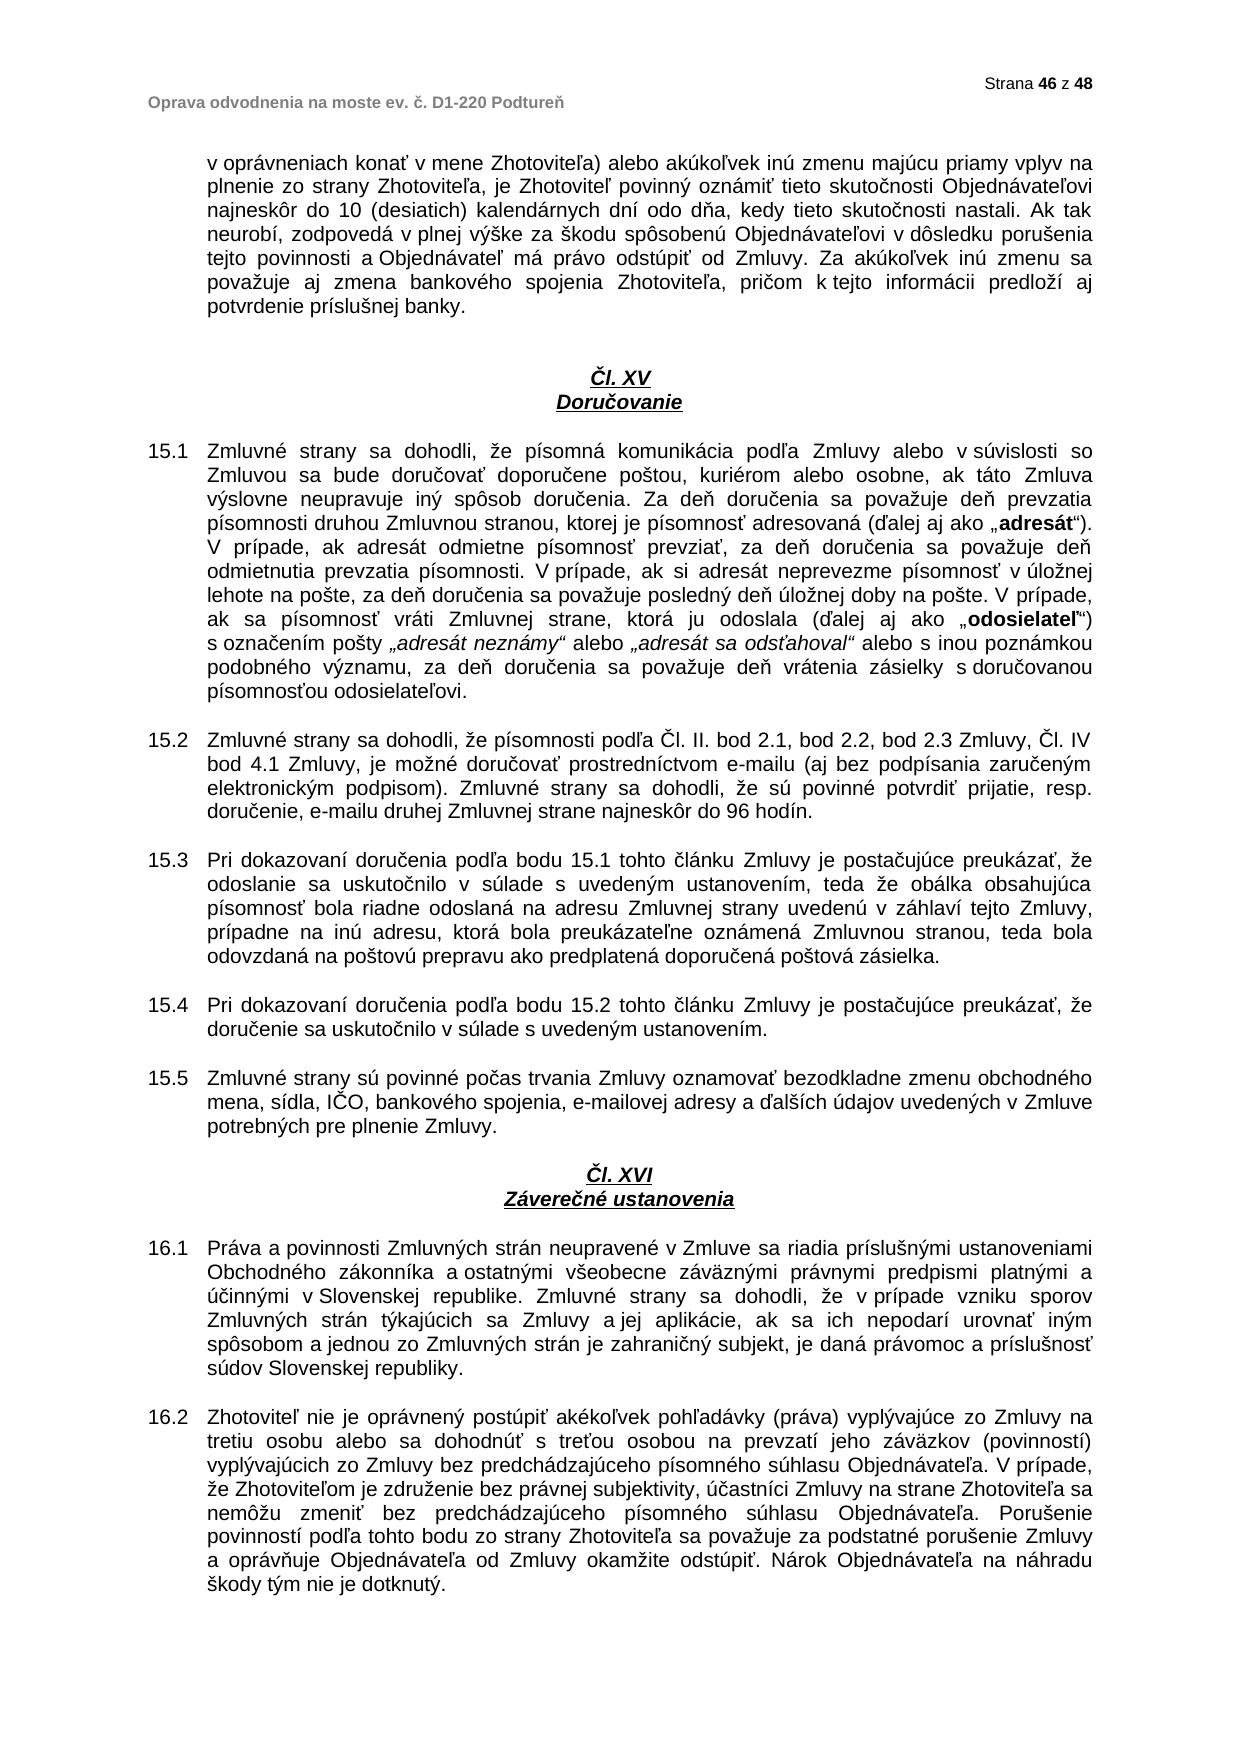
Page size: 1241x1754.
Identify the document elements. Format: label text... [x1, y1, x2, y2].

list Zmluvné strany sa dohodli, že písomná komunikácia podľa Zmluvy alebo v súvislosti so Zmluvou sa bude doručovať doporučene poštou, kuriérom alebo osobne, ak táto Zmluva výslovne neupravuje iný spôsob doručenia. Za deň doručenia sa považuje deň prevzatia písomnosti druhou Zmluvnou stranou, ktorej je písomnosť adresovaná (ďalej aj ako „adresát“). V prípade, ak adresát odmietne písomnosť prevziať, za deň doručenia sa považuje deň odmietnutia prevzatia písomnosti. V prípade, ak si adresát neprevezme písomnosť v úložnej lehote na pošte, za deň doručenia sa považuje posledný deň úložnej doby na pošte. V prípade, ak sa písomnosť vráti Zmluvnej strane, ktorá ju odoslala (ďalej aj ako „odosielateľ“) s označením pošty „adresát neznámy“ alebo „adresát sa odsťahoval“ alebo s inou poznámkou podobného významu, za deň doručenia sa považuje deň vrátenia zásielky s doručovanou písomnosťou odosielateľovi. [148, 439, 1093, 702]
list Zhotoviteľ nie je oprávnený postúpiť akékoľvek pohľadávky (práva) vyplývajúce zo Zmluvy na tretiu osobu alebo sa dohodnúť s treťou osobou na prevzatí jeho záväzkov (povinností) vyplývajúcich zo Zmluvy bez predchádzajúceho písomného súhlasu Objednávateľa. V prípade, že Zhotoviteľom je združenie bez právnej subjektivity, účastníci Zmluvy na strane Zhotoviteľa sa nemôžu zmeniť bez predchádzajúceho písomného súhlasu Objednávateľa. Porušenie povinností podľa tohto bodu zo strany Zhotoviteľa sa považuje za podstatné porušenie Zmluvy a oprávňuje Objednávateľa od Zmluvy okamžite odstúpiť. Nárok Objednávateľa na náhradu škody tým nie je dotknutý. [148, 1404, 1093, 1596]
text Čl. XV [556, 366, 1093, 390]
list Práva a povinnosti Zmluvných strán neupravené v Zmluve sa riadia príslušnými ustanoveniami Obchodného zákonníka a ostatnými všeobecne záväznými právnymi predpismi platnými a účinnými v Slovenskej republike. Zmluvné strany sa dohodli, že v prípade vzniku sporov Zmluvných strán týkajúcich sa Zmluvy a jej aplikácie, ak sa ich nepodarí urovnať iným spôsobom a jednou zo Zmluvných strán je zahraničný subjekt, je daná právomoc a príslušnosť súdov Slovenskej republiky. [148, 1236, 1093, 1379]
text Záverečné ustanovenia [148, 1187, 1093, 1211]
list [148, 150, 1093, 318]
text Čl. XVI [148, 1163, 1093, 1187]
list Pri dokazovaní doručenia podľa bodu 15.2 tohto článku Zmluvy je postačujúce preukázať, že doručenie sa uskutočnilo v súlade s uvedeným ustanovením. [148, 993, 1093, 1041]
list Pri dokazovaní doručenia podľa bodu 15.1 tohto článku Zmluvy je postačujúce preukázať, že odoslanie sa uskutočnilo v súlade s uvedeným ustanovením, teda že obálka obsahujúca písomnosť bola riadne odoslaná na adresu Zmluvnej strany uvedenú v záhlaví tejto Zmluvy, prípadne na inú adresu, ktorá bola preukázateľne oznámená Zmluvnou stranou, teda bola odovzdaná na poštovú prepravu ako predplatená doporučená poštová zásielka. [148, 848, 1093, 968]
list Zmluvné strany sa dohodli, že písomnosti podľa Čl. II. bod 2.1, bod 2.2, bod 2.3 Zmluvy, Čl. IV bod 4.1 Zmluvy, je možné doručovať prostredníctvom e-mailu (aj bez podpísania zaručeným elektronickým podpisom). Zmluvné strany sa dohodli, že sú povinné potvrdiť prijatie, resp. doručenie, e-mailu druhej Zmluvnej strane najneskôr do 96 hodín. [148, 727, 1093, 823]
list Zmluvné strany sú povinné počas trvania Zmluvy oznamovať bezodkladne zmenu obchodného mena, sídla, IČO, bankového spojenia, e-mailovej adresy a ďalších údajov uvedených v Zmluve potrebných pre plnenie Zmluvy. [148, 1066, 1093, 1138]
text Doručovanie [148, 390, 1093, 414]
